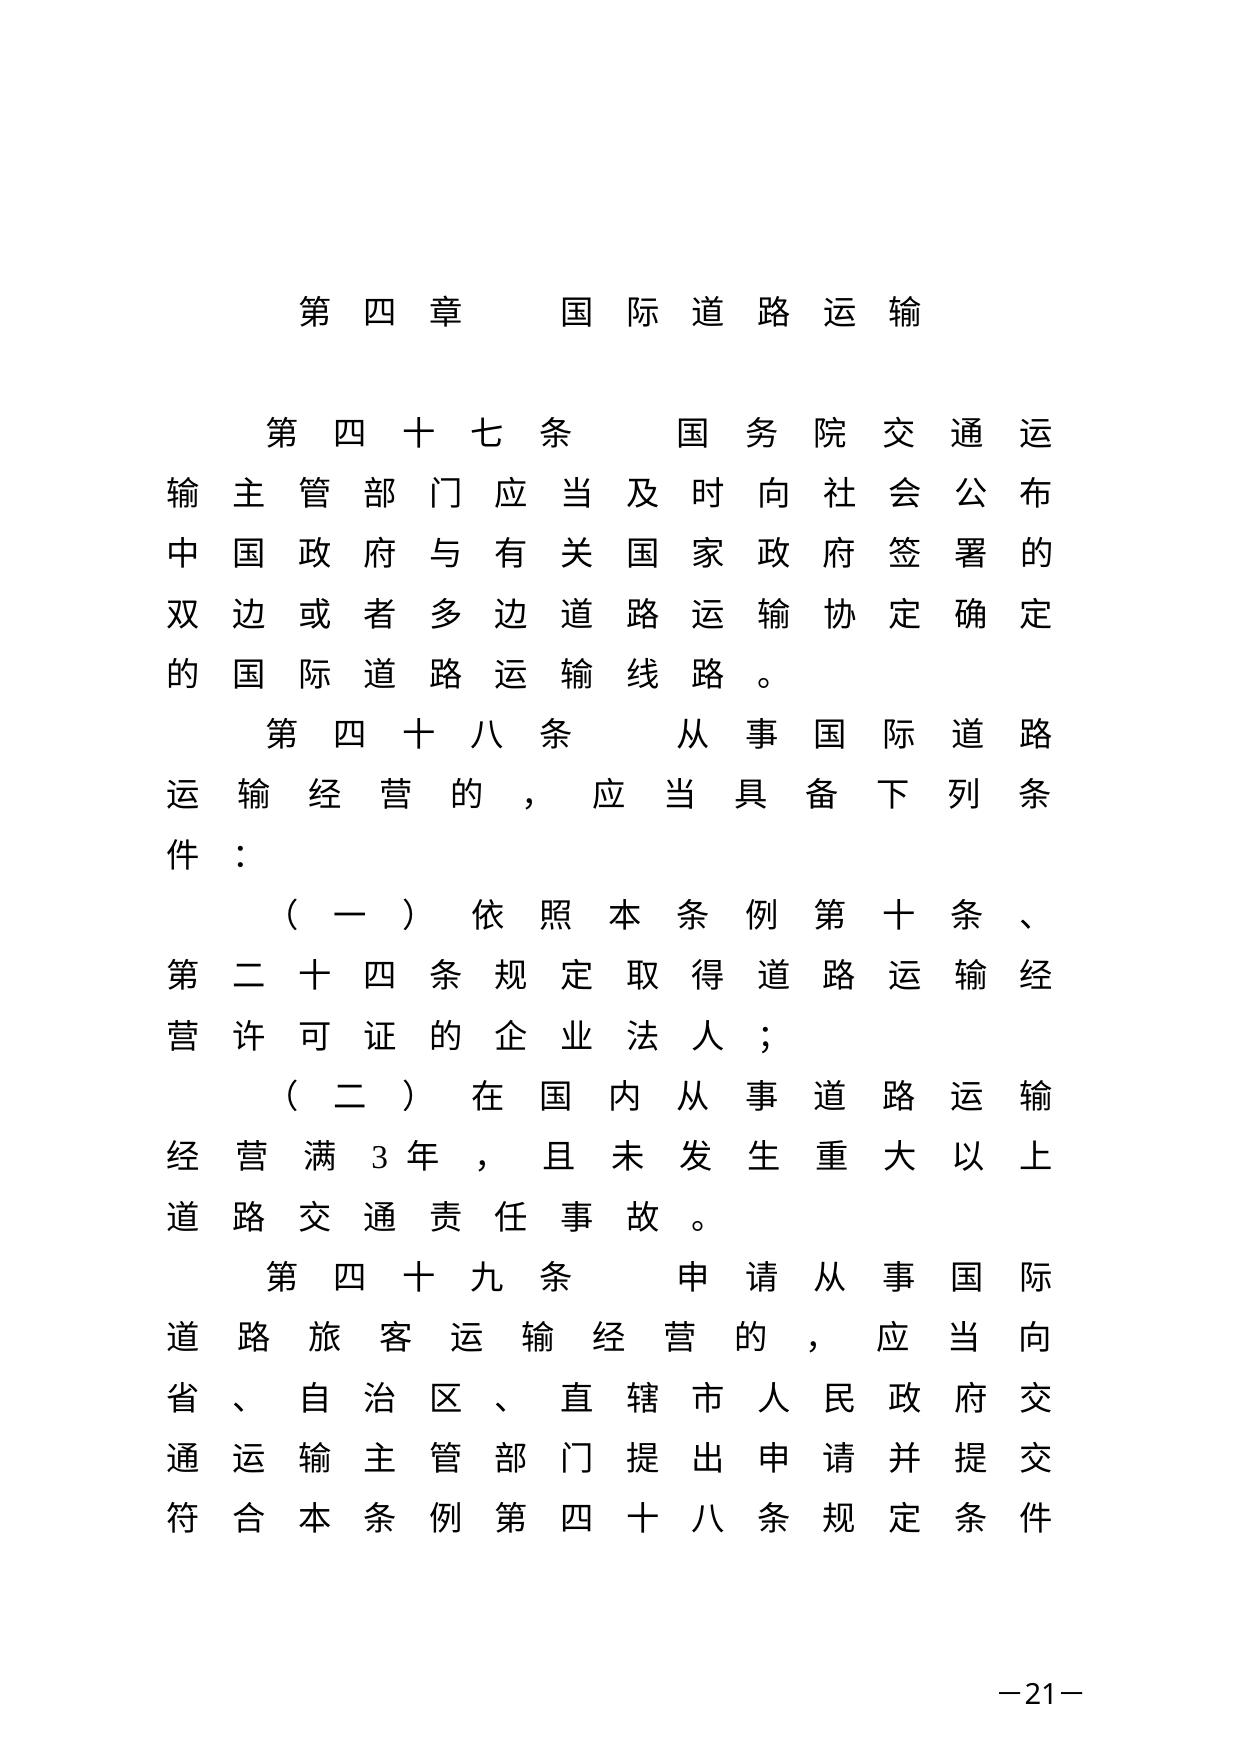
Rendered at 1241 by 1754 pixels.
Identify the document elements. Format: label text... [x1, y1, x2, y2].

text 第四十七条 国务院交通运输主管部门应当及时向社会公布中国政府与有关国家政府签署的双边或者多边道路运输协定确定的国际道路运输线路。 [167, 400, 1085, 702]
text 第四十八条 从事国际道路运输经营的，应当具备下列条件： [167, 702, 1085, 883]
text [167, 1245, 1085, 1546]
text （一）依照本条例第十条、第二十四条规定取得道路运输经营许可证的企业法人； [167, 883, 1085, 1064]
text 第四章 国际道路运输 [167, 280, 1085, 340]
text （二）在国内从事道路运输经营满3年，且未发生重大以上道路交通责任事故。 [167, 1064, 1085, 1245]
